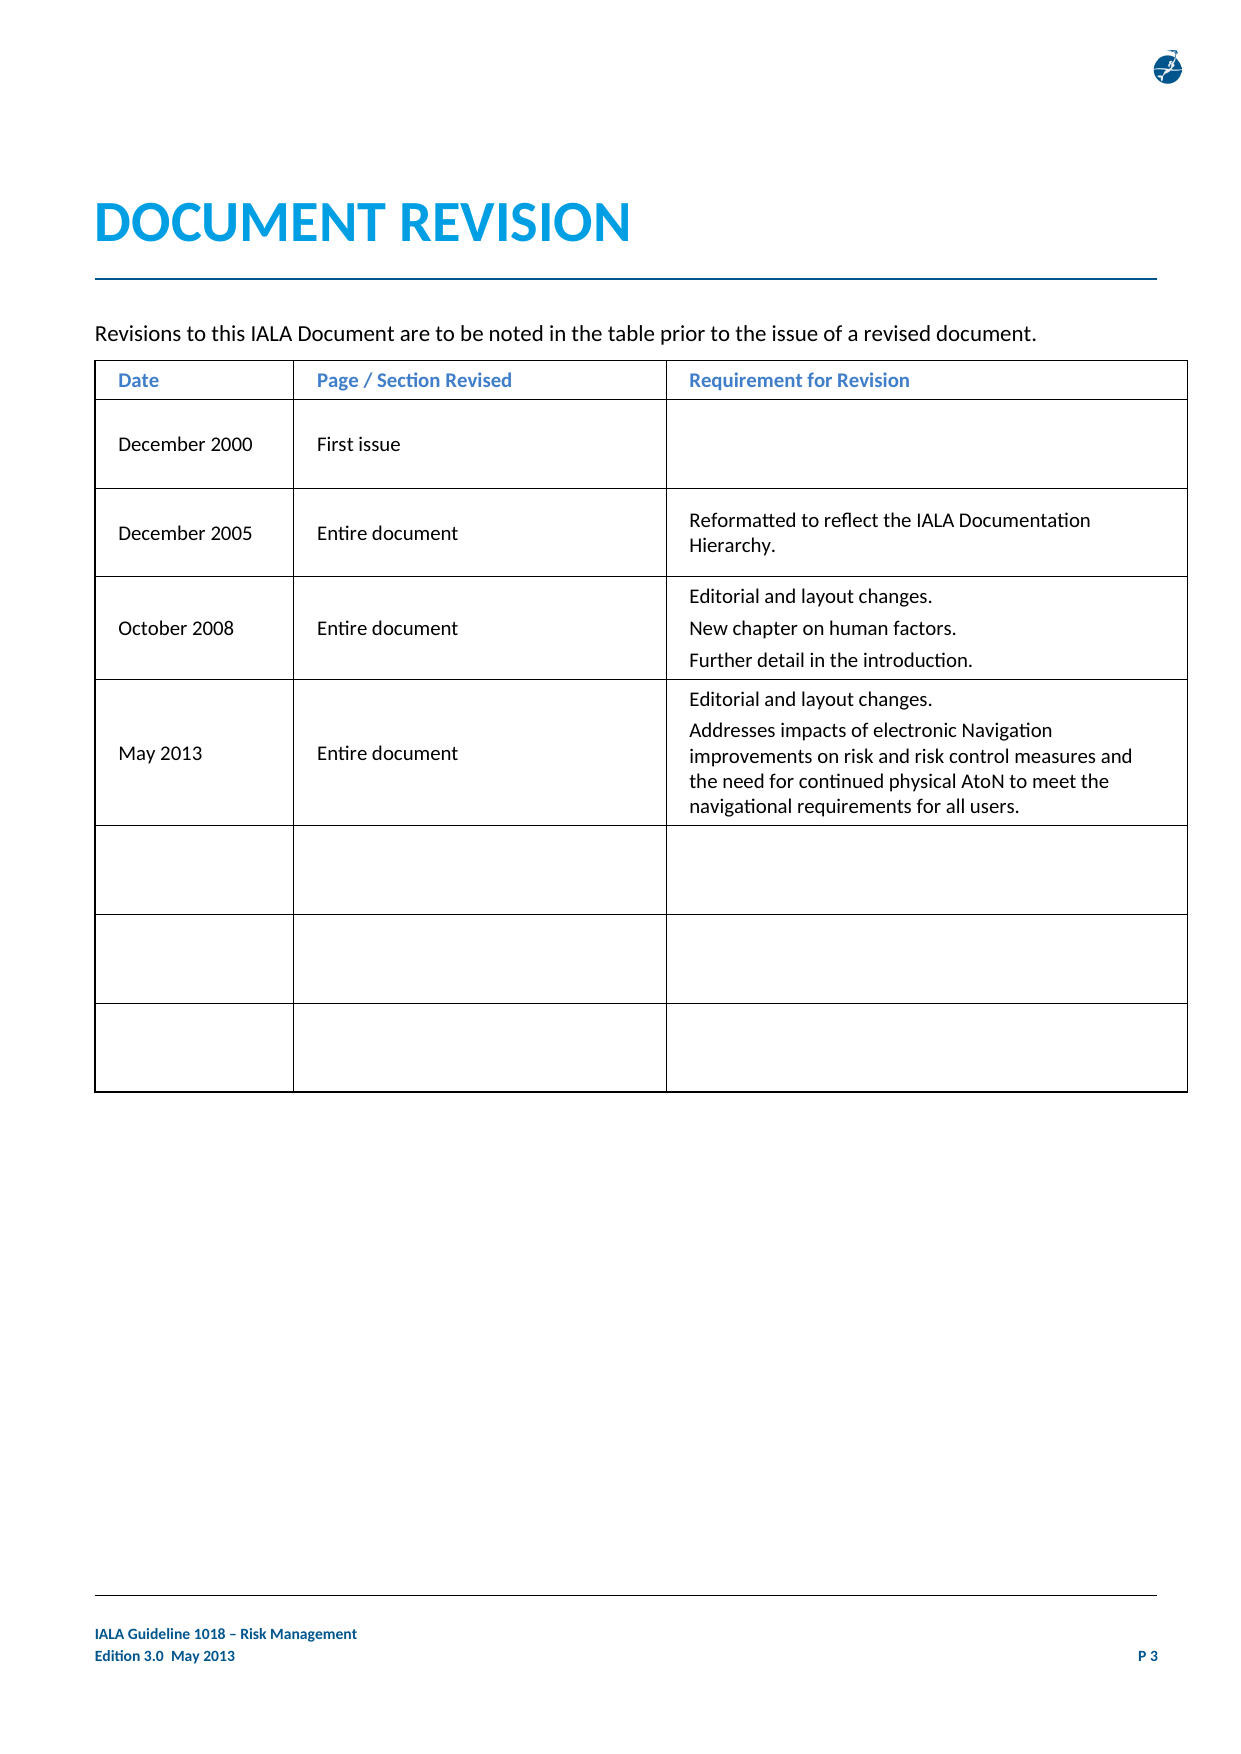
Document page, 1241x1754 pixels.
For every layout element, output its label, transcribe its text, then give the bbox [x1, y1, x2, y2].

table_cell [667, 915, 1187, 1003]
table_cell December 2000 [96, 400, 293, 488]
text Revisions to this IALA Document are to be noted in the table prior to the issue of a revised document. [94, 319, 1157, 347]
table_header Page / Section Revised [294, 361, 666, 399]
table_cell Entire document [294, 577, 666, 678]
table_cell [96, 915, 293, 1003]
table_cell [667, 826, 1187, 914]
table_cell December 2005 [96, 489, 293, 576]
table_cell October 2008 [96, 577, 293, 678]
table_cell [667, 1004, 1187, 1091]
table_cell Entire document [294, 489, 666, 576]
table_cell [96, 826, 293, 914]
picture [1122, 0, 1241, 119]
table_cell Entire document [294, 680, 666, 825]
table_cell [667, 400, 1187, 488]
table_cell [294, 1004, 666, 1091]
table_cell Reformatted to reflect the IALA Documentation Hierarchy. [667, 489, 1187, 576]
table_cell [294, 915, 666, 1003]
table_cell First issue [294, 400, 666, 488]
table_header Requirement for Revision [667, 361, 1187, 399]
table_cell [96, 1004, 293, 1091]
table_cell Editorial and layout changes. Addresses impacts of electronic Navigation improvements on risk and risk control measures and the need for continued physical AtoN to meet the navigational requirements for all users. [667, 680, 1187, 825]
table_cell May 2013 [96, 680, 293, 825]
table_cell Editorial and layout changes. New chapter on human factors. Further detail in the introduction. [667, 577, 1187, 678]
table_cell [294, 826, 666, 914]
table_header Date [96, 361, 293, 399]
